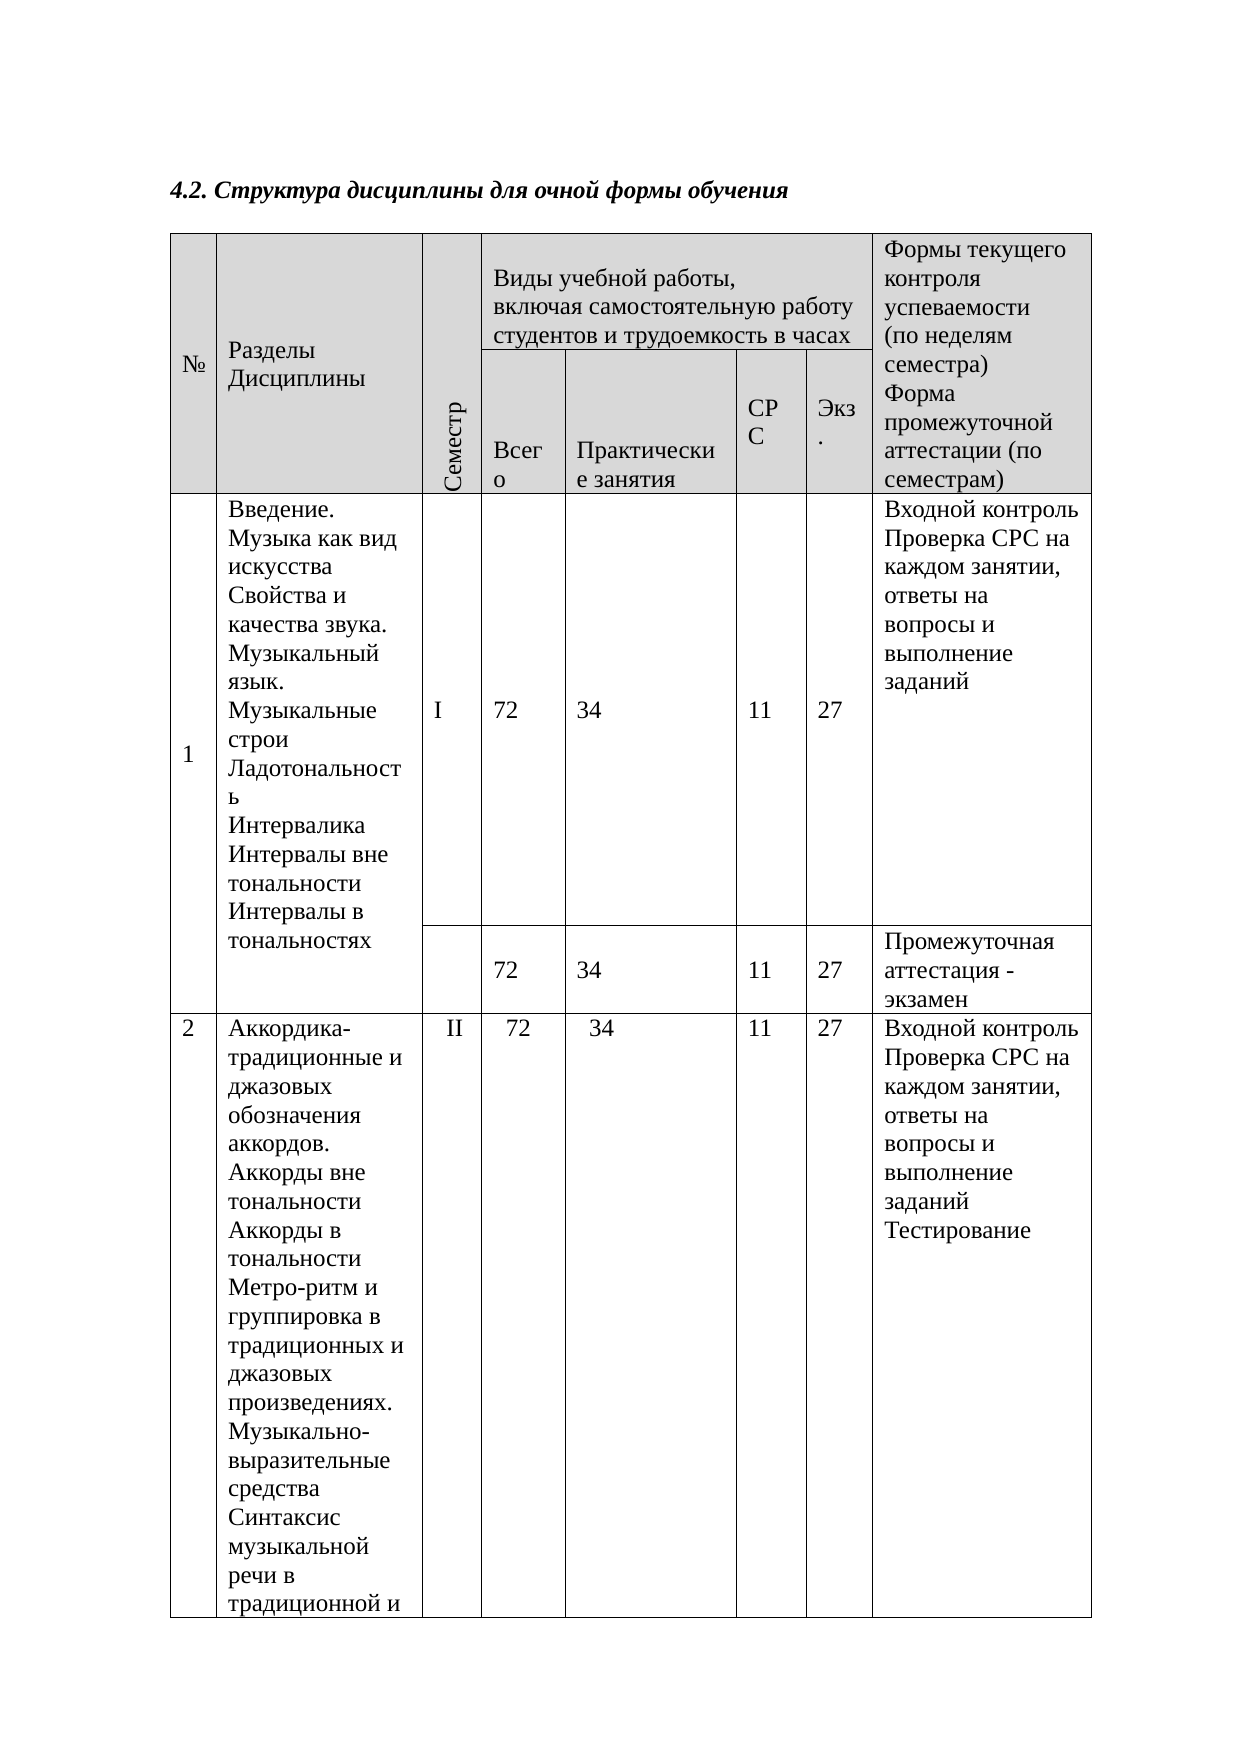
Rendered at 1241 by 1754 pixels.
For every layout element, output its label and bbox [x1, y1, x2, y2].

table_header [148, 118, 1152, 1618]
